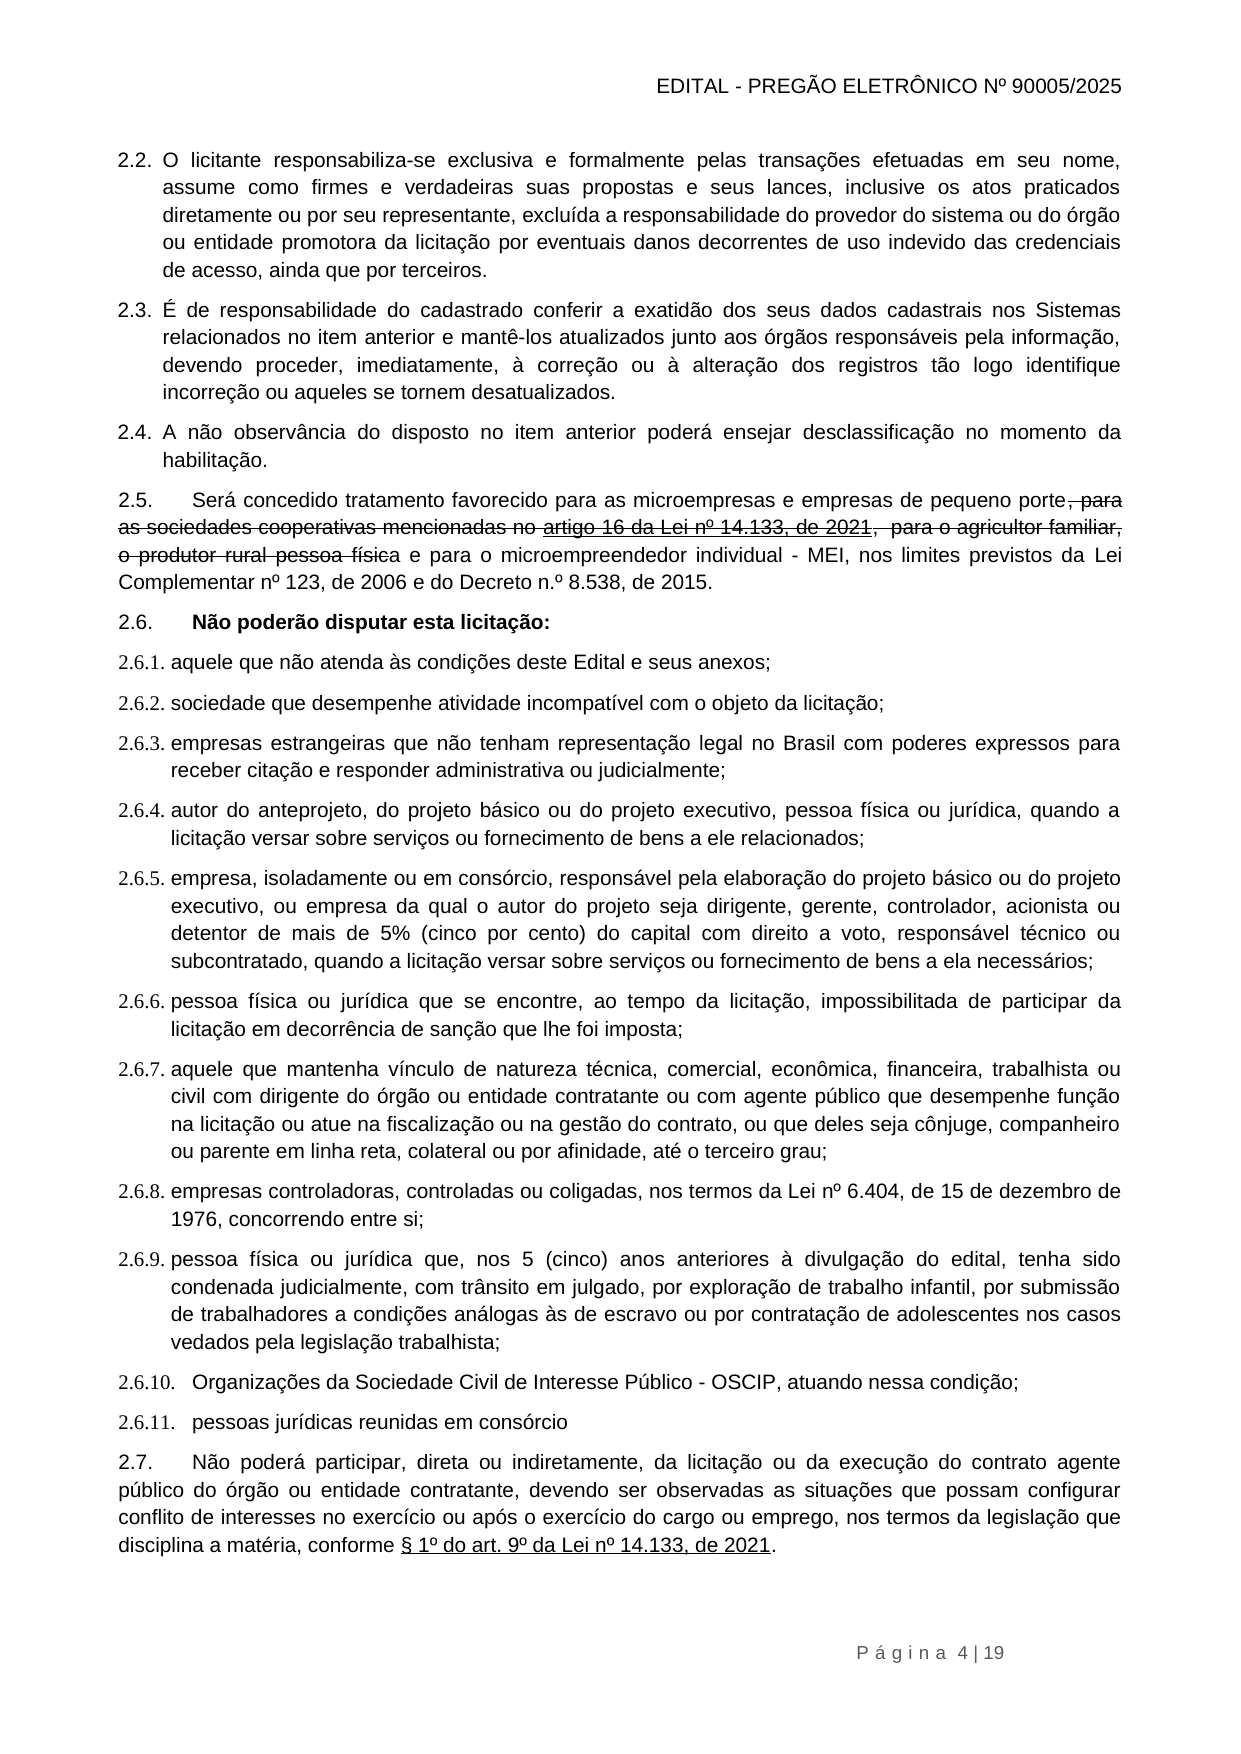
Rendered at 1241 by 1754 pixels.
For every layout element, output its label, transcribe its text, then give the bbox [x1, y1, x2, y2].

text pessoa física ou jurídica que, nos 5 (cinco) anos anteriores à divulgação do edital, tenha sido condenada judicialmente, com trânsito em julgado, por exploração de trabalho infantil, por submissão de trabalhadores a condições análogas às de escravo ou por contratação de adolescentes nos casos vedados pela legislação trabalhista; [118, 1247, 1122, 1353]
text Será concedido tratamento favorecido para as microempresas e empresas de pequeno porte, para as sociedades cooperativas mencionadas no artigo 16 da Lei nº 14.133, de 2021, para o agricultor familiar, o produtor rural pessoa física e para o microempreendedor individual - MEI, nos limites previstos da Lei Complementar nº 123, de 2006 e do Decreto n.º 8.538, de 2015. [118, 529, 1122, 594]
text aquele que mantenha vínculo de natureza técnica, comercial, econômica, financeira, trabalhista ou civil com dirigente do órgão ou entidade contratante ou com agente público que desempenhe função na licitação ou atue na fiscalização ou na gestão do contrato, ou que deles seja cônjuge, companheiro ou parente em linha reta, colateral ou por afinidade, até o terceiro grau; [118, 1056, 1122, 1163]
text empresas estrangeiras que não tenham representação legal no Brasil com poderes expressos para receber citação e responder administrativa ou judicialmente; [118, 731, 1122, 782]
text autor do anteprojeto, do projeto básico ou do projeto executivo, pessoa física ou jurídica, quando a licitação versar sobre serviços ou fornecimento de bens a ele relacionados; [118, 798, 1122, 850]
text sociedade que desempenhe atividade incompatível com o objeto da licitação; [118, 690, 1122, 714]
text empresa, isoladamente ou em consórcio, responsável pela elaboração do projeto básico ou do projeto executivo, ou empresa da qual o autor do projeto seja dirigente, gerente, controlador, acionista ou detentor de mais de 5% (cinco por cento) do capital com direito a voto, responsável técnico ou subcontratado, quando a licitação versar sobre serviços ou fornecimento de bens a ela necessários; [118, 866, 1122, 973]
text empresas controladoras, controladas ou coligadas, nos termos da Lei nº 6.404, de 15 de dezembro de 1976, concorrendo entre si; [118, 1179, 1122, 1231]
text É de responsabilidade do cadastrado conferir a exatidão dos seus dados cadastrais nos Sistemas relacionados no item anterior e mantê-los atualizados junto aos órgãos responsáveis pela informação, devendo proceder, imediatamente, à correção ou à alteração dos registros tão logo identifique incorreção ou aqueles se tornem desatualizados. [117, 298, 1122, 404]
text O licitante responsabiliza-se exclusiva e formalmente pelas transações efetuadas em seu nome, assume como firmes e verdadeiras suas propostas e seus lances, inclusive os atos praticados diretamente ou por seu representante, excluída a responsabilidade do provedor do sistema ou do órgão ou entidade promotora da licitação por eventuais danos decorrentes de uso indevido das credenciais de acesso, ainda que por terceiros. [117, 148, 1122, 282]
text Não poderá participar, direta ou indiretamente, da licitação ou da execução do contrato agente público do órgão ou entidade contratante, devendo ser observadas as situações que possam configurar conflito de interesses no exercício ou após o exercício do cargo ou emprego, nos termos da legislação que disciplina a matéria, conforme § 1º do art. 9º da Lei nº 14.133, de 2021. [118, 1450, 1122, 1556]
text Organizações da Sociedade Civil de Interesse Público - OSCIP, atuando nessa condição; [118, 1369, 1122, 1394]
text Não poderão disputar esta licitação: [118, 610, 1122, 634]
text pessoa física ou jurídica que se encontre, ao tempo da licitação, impossibilitada de participar da licitação em decorrência de sanção que lhe foi imposta; [118, 989, 1122, 1040]
text A não observância do disposto no item anterior poderá ensejar desclassificação no momento da habilitação. [117, 420, 1122, 472]
text pessoas jurídicas reunidas em consórcio [118, 1410, 1122, 1434]
text Será concedido tratamento favorecido para as microempresas e empresas de pequeno porte, para as sociedades cooperativas mencionadas no artigo 16 da Lei nº 14.133, de 2021, para o agricultor familiar, o produtor rural pessoa física e para o microempreendedor individual - MEI, nos limites previstos da Lei Complementar nº 123, de 2006 e do Decreto n.º 8.538, de 2015. [118, 488, 1122, 528]
text aquele que não atenda às condições deste Edital e seus anexos; [118, 650, 1122, 674]
